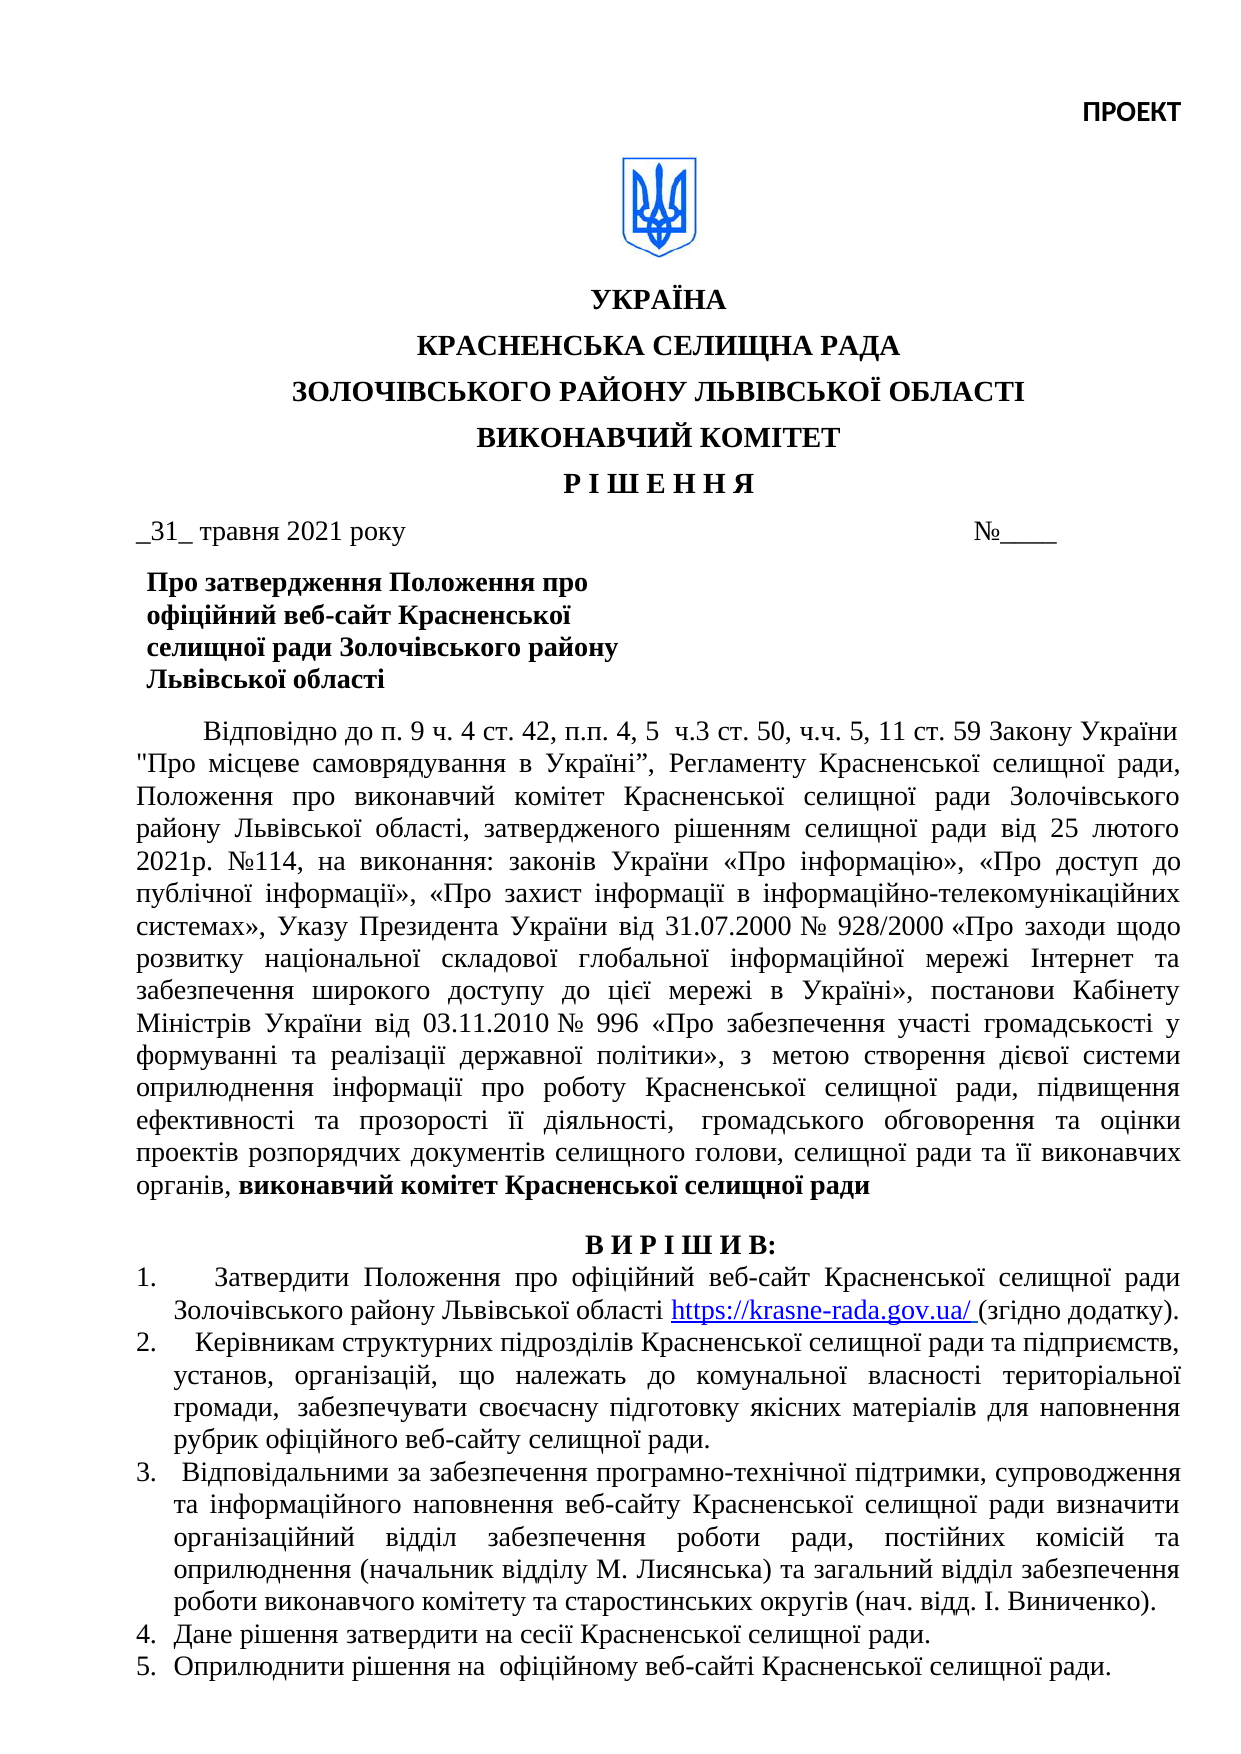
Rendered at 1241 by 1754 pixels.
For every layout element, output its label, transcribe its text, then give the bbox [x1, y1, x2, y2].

list Дане рішення затвердити на сесії Красненської селищної ради. [136, 1617, 1181, 1649]
text Україна [136, 282, 1181, 316]
text ПРОЕКТ [136, 93, 1181, 128]
text _31_ травня 2021 року №____ [136, 513, 1181, 546]
text Відповідно до п. 9 ч. 4 ст. 42, п.п. 4, 5 ч.3 ст. 50, ч.ч. 5, 11 ст. 59 Закону України "Про місцеве самоврядування в Україні”, Регламенту Красненської селищної ради, Положення про виконавчий комітет Красненської селищної ради Золочівського району Львівської області, затвердженого рішенням селищної ради від 25 лютого 2021р. №114, на виконання: законів України «Про інформацію», «Про доступ до публічної інформації», «Про захист інформації в інформаційно-телекомунікаційних системах», Указу Президента України від 31.07.2000 № 928/2000 «Про заходи щодо розвитку національної складової глобальної інформаційної мережі Інтернет та забезпечення широкого доступу до цієї мережі в Україні», постанови Кабінету Міністрів України від 03.11.2010 № 996 «Про забезпечення участі громадськості у формуванні та реалізації державної політики», з метою створення дієвої системи оприлюднення інформації про роботу Красненської селищної ради, підвищення ефективності та прозорості її діяльності, громадського обговорення та оцінки проектів розпорядчих документів селищного голови, селищної ради та її виконавчих органів, виконавчий комітет Красненської селищної ради [136, 1038, 1181, 1200]
text ВИКОНАВЧИЙ КОМІТЕТ [136, 421, 1181, 454]
text Р І Ш Е Н Н Я [136, 467, 1181, 500]
list Оприлюднити рішення на офіційному веб-сайті Красненської селищної ради. [136, 1649, 1181, 1682]
text ЗОЛОЧІВСЬКОГО РАЙОНУ ЛЬВІВСЬКОЇ ОБЛАСТІ [136, 374, 1181, 408]
text Відповідно до п. 9 ч. 4 ст. 42, п.п. 4, 5 ч.3 ст. 50, ч.ч. 5, 11 ст. 59 Закону України "Про місцеве самоврядування в Україні”, Регламенту Красненської селищної ради, Положення про виконавчий комітет Красненської селищної ради Золочівського району Львівської області, затвердженого рішенням селищної ради від 25 лютого 2021р. №114, на виконання: законів України «Про інформацію», «Про доступ до публічної інформації», «Про захист інформації в інформаційно-телекомунікаційних системах», Указу Президента України від 31.07.2000 № 928/2000 «Про заходи щодо розвитку національної складової глобальної інформаційної мережі Інтернет та забезпечення широкого доступу до цієї мережі в Україні», постанови Кабінету Міністрів України від 03.11.2010 № 996 «Про забезпечення участі громадськості у формуванні та реалізації державної політики», з метою створення дієвої системи оприлюднення інформації про роботу Красненської селищної ради, підвищення ефективності та прозорості її діяльності, громадського обговорення та оцінки проектів розпорядчих документів селищного голови, селищної ради та її виконавчих органів, виконавчий комітет Красненської селищної ради [136, 714, 1181, 909]
list Керівникам структурних підрозділів Красненської селищної ради та підприємств, установ, організацій, що належать до комунальної власності територіальної громади, забезпечувати своєчасну підготовку якісних матеріалів для наповнення рубрик офіційного веб-сайту селищної ради. [136, 1325, 1181, 1455]
text В И Р І Ш И В: [136, 1228, 1181, 1261]
picture [619, 154, 698, 258]
list Відповідальними за забезпечення програмно-технічної підтримки, супроводження та інформаційного наповнення веб-сайту Красненської селищної ради визначити організаційний відділ забезпечення роботи ради, постійних комісій та оприлюднення (начальник відділу М. Лисянська) та загальний відділ забезпечення роботи виконавчого комітету та старостинських округів (нач. відд. І. Виниченко). [136, 1455, 1181, 1617]
list Затвердити Положення про офіційний веб-сайт Красненської селищної ради Золочівського району Львівської області https://krasne-rada.gov.ua/ (згідно додатку). [136, 1261, 1181, 1325]
text Про затвердження Положення про офіційний веб-сайт Красненської селищної ради Золочівського району Львівської області [146, 565, 626, 695]
text КРАСНЕНСЬКА СЕЛИЩНА РАДА [136, 328, 1181, 362]
